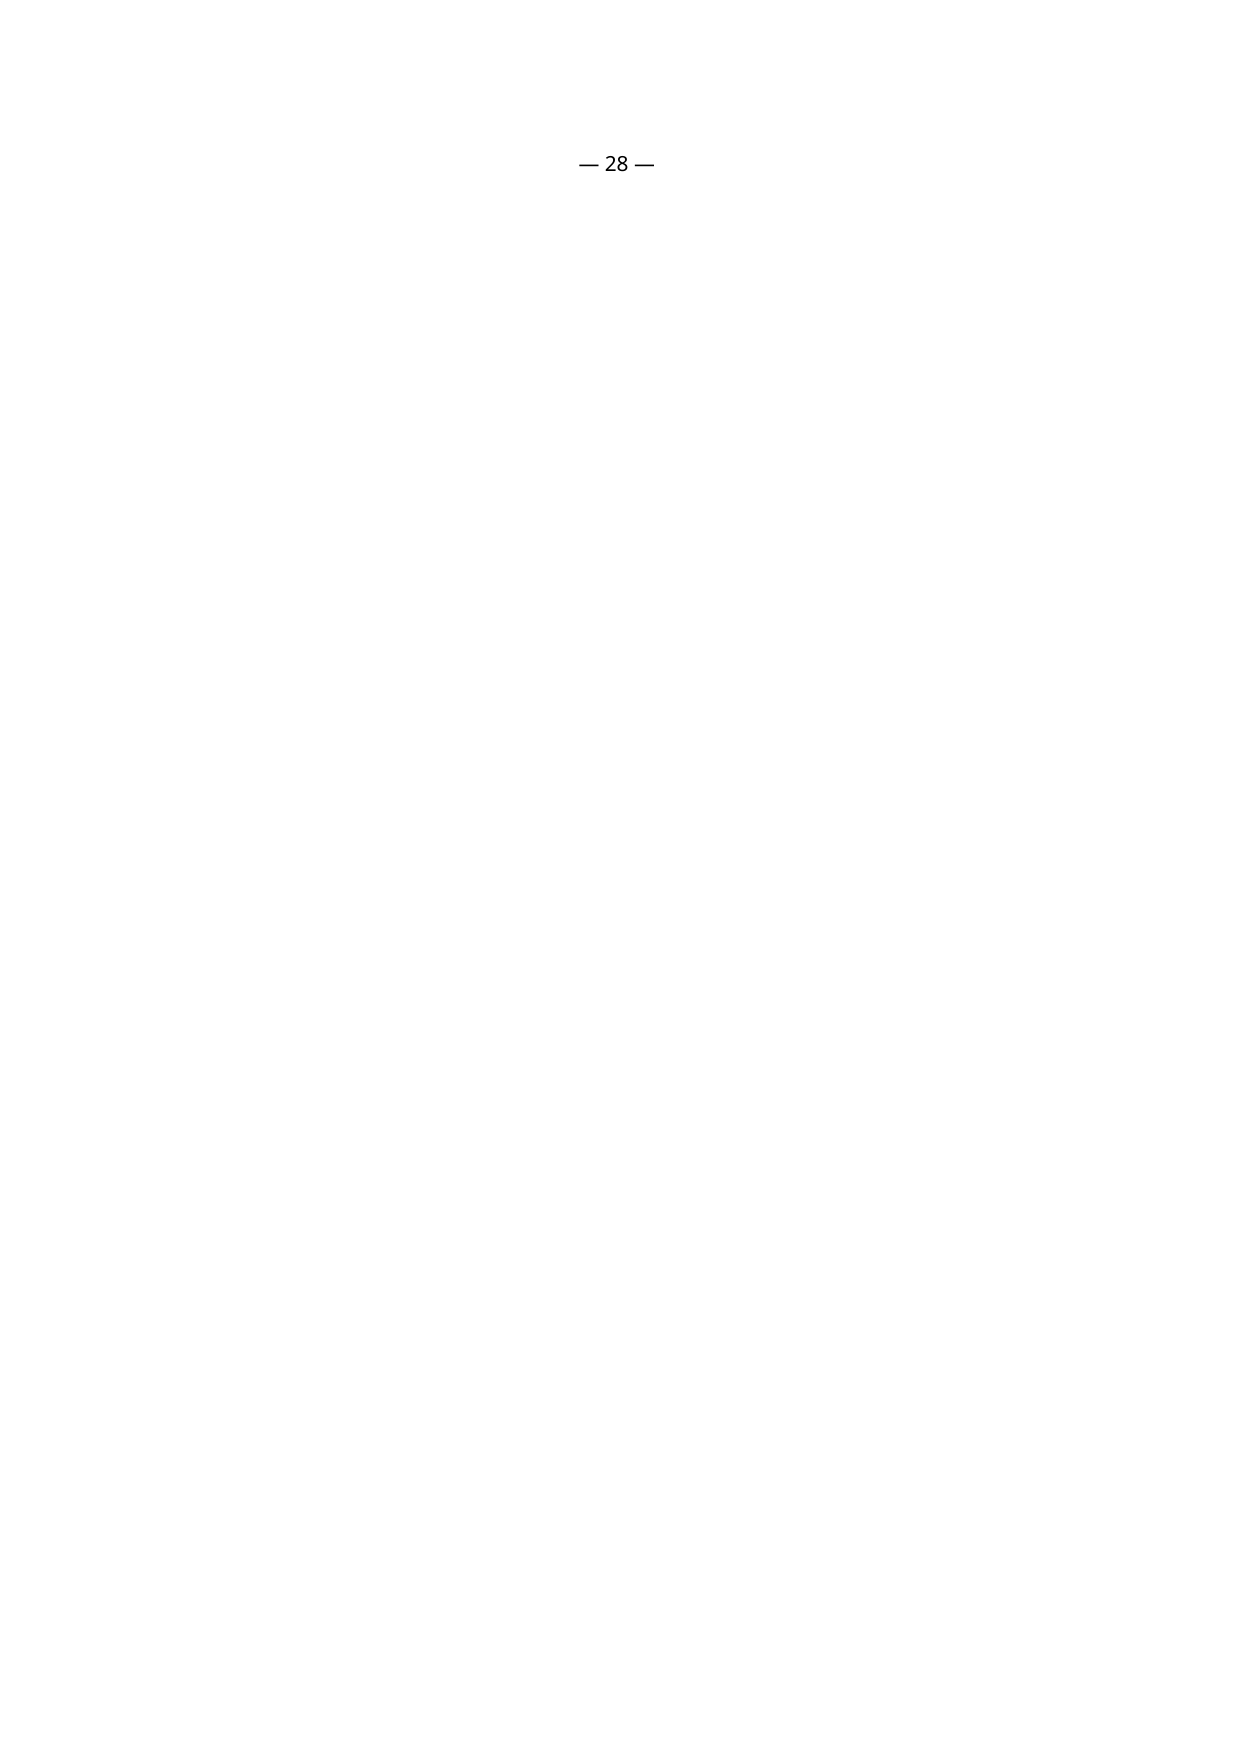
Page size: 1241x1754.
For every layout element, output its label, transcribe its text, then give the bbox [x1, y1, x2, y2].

text — 28 — [578, 154, 1230, 176]
